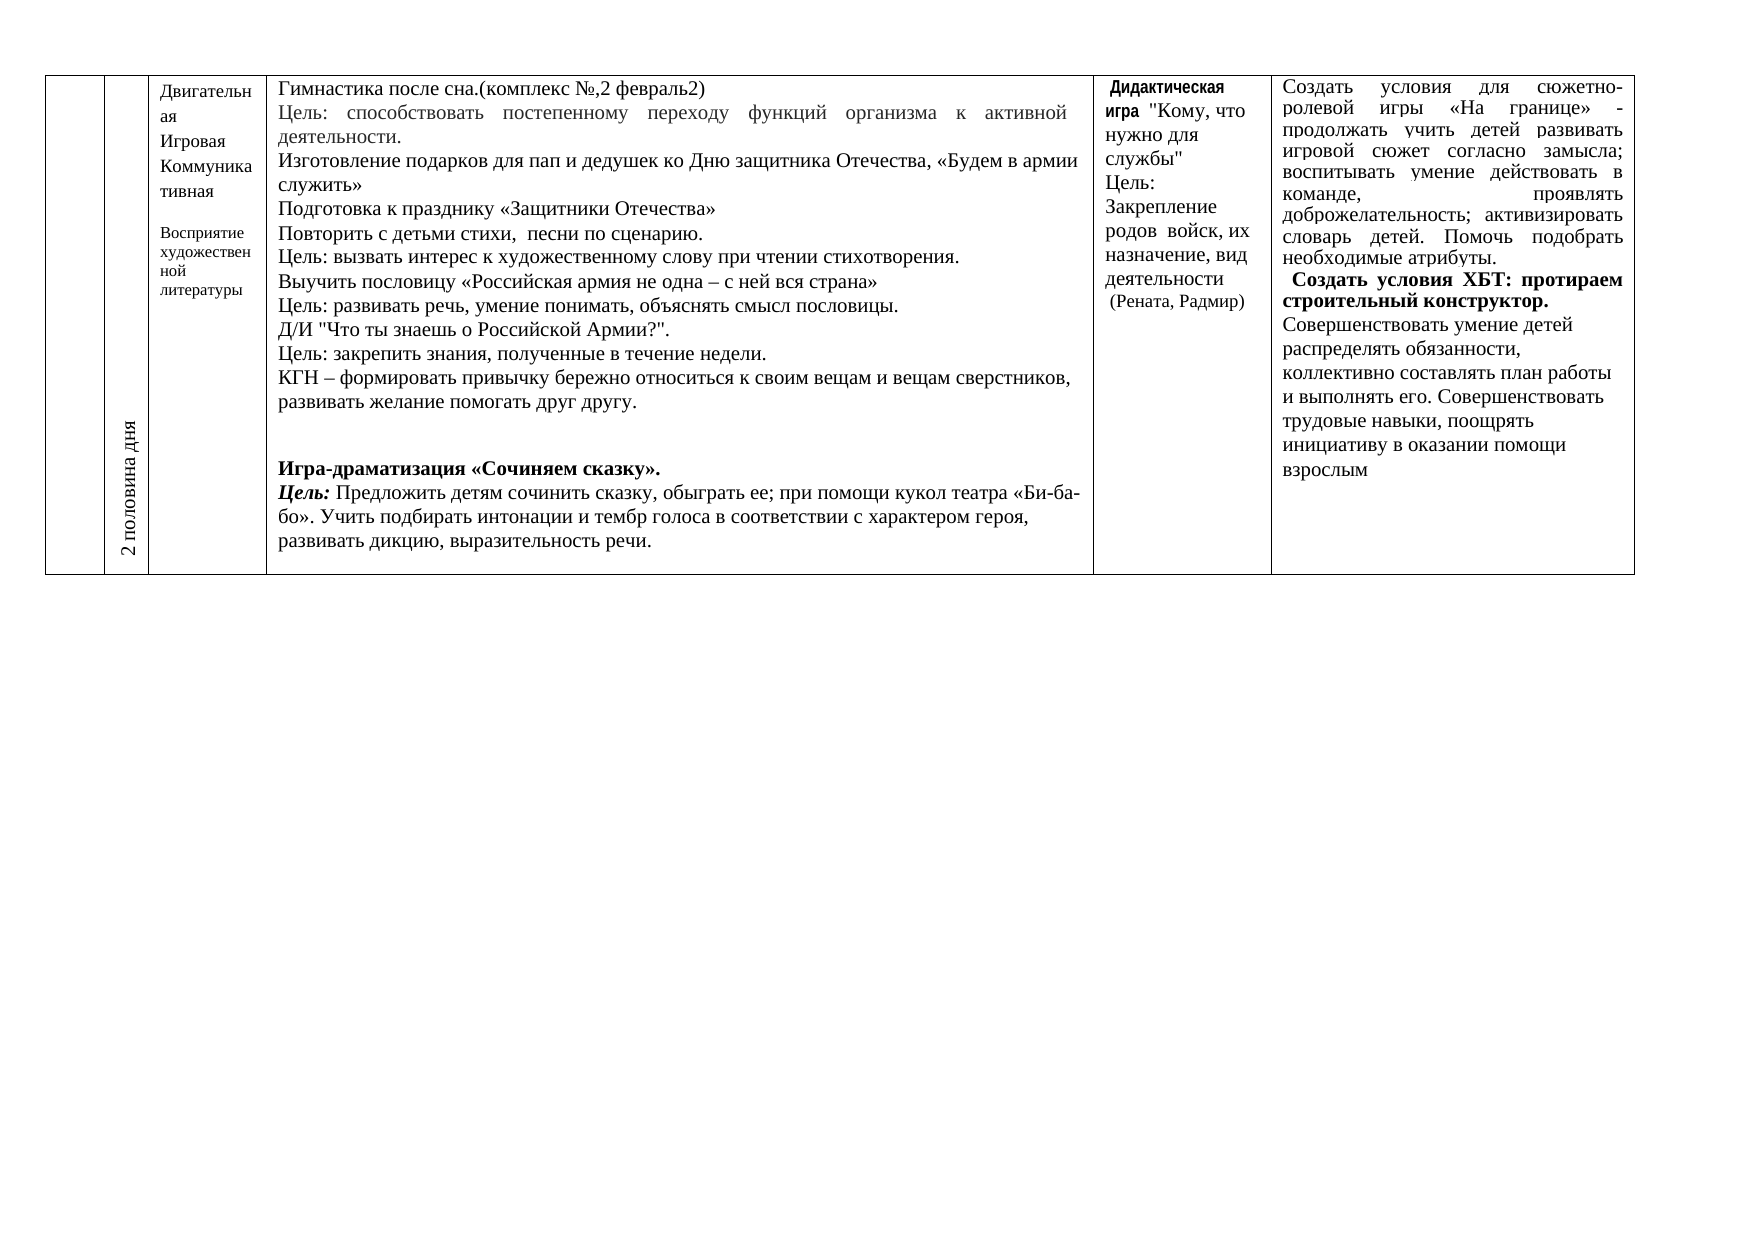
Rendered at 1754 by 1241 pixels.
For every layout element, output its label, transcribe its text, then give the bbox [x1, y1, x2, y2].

table_cell Создать условия для сюжетно-ролевой игры «На границе» - продолжать учить детей развивать игровой сюжет согласно замысла; воспитывать умение действовать в команде, проявлять доброжелательность; активизировать словарь детей. Помочь подобрать необходимые атрибуты. Создать условия ХБТ: протираем строительный конструктор. Совершенствовать умение детей распределять обязанности, коллективно составлять план работы и выполнять его. Совершенствовать трудовые навыки, поощрять инициативу в оказании помощи взрослым [1272, 76, 1634, 574]
table_cell Двигательная Игровая Коммуникативная Восприятие художественной литературы [149, 76, 266, 574]
table_cell Гимнастика после сна.(комплекс №,2 февраль2) Цель: способствовать постепенному переходу функций организма к активной деятельности. Изготовление подарков для пап и дедушек ко Дню защитника Отечества, «Будем в армии служить» Подготовка к празднику «Защитники Отечества» Повторить с детьми стихи, песни по сценарию. Цель: вызвать интерес к художественному слову при чтении стихотворения. Выучить пословицу «Российская армия не одна – с ней вся страна» Цель: развивать речь, умение понимать, объяснять смысл пословицы. Д/И "Что ты знаешь о Российской Армии?". Цель: закрепить знания, полученные в течение недели. КГН – формировать привычку бережно относиться к своим вещам и вещам сверстников, развивать желание помогать друг другу. Игра-драматизация «Сочиняем сказку». Цель: Предложить детям сочинить сказку, обыграть ее; при помощи кукол театра «Би-ба-бо». Учить подбирать интонации и тембр голоса в соответствии с характером героя, развивать дикцию, выразительность речи. [267, 76, 1093, 574]
table_cell 2 половина дня [105, 76, 148, 574]
table_cell Дидактическая игра "Кому, что нужно для службы" Цель: Закрепление родов войск, их назначение, вид деятельности (Рената, Радмир) [1094, 76, 1271, 574]
